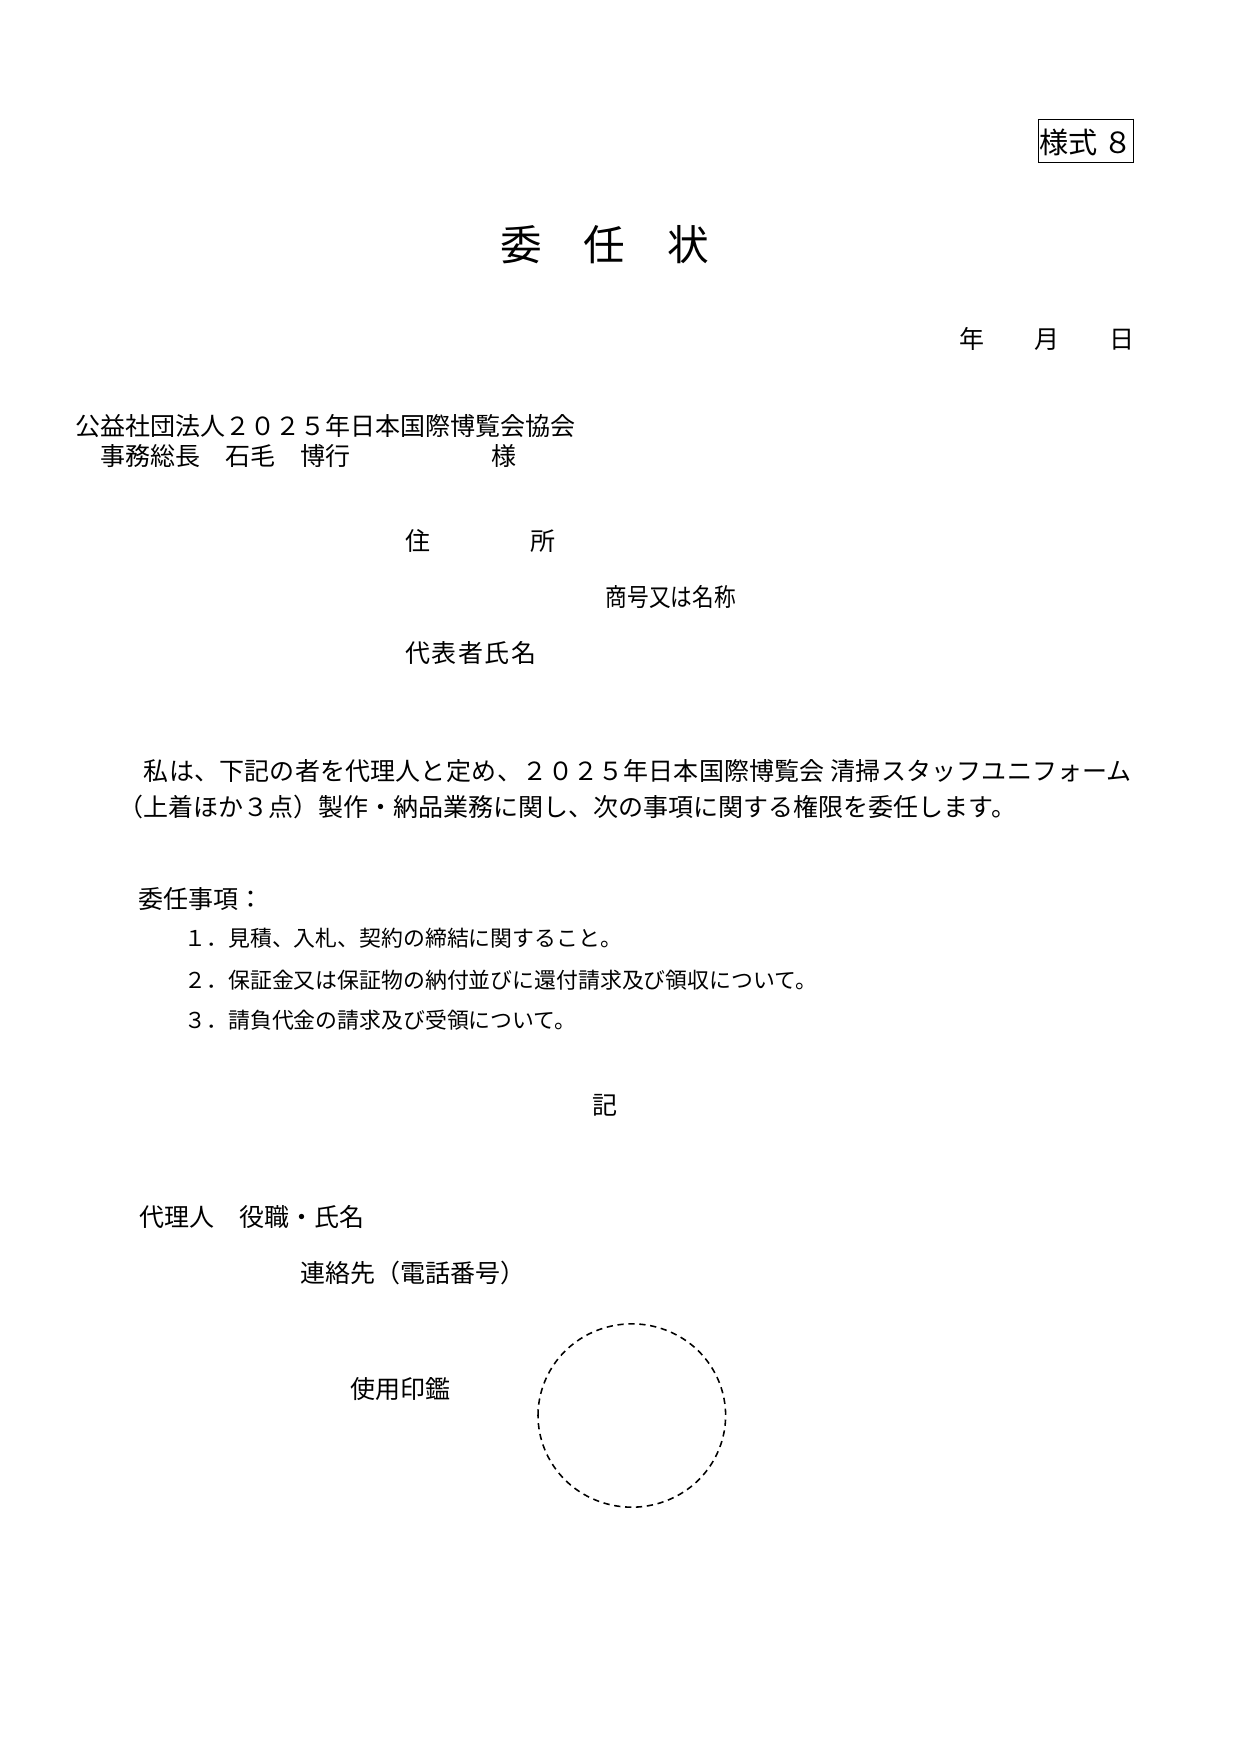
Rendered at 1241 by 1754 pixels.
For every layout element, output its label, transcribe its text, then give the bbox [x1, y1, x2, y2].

text 年 月 日 [75, 326, 1134, 354]
text 使用印鑑 [713, 1367, 1134, 1407]
text ２．保証金又は保証物の納付並びに還付請求及び領収について。 [75, 957, 1134, 997]
text 代理人 役職・氏名 [75, 1204, 1134, 1232]
text 様式 ８ [75, 118, 1133, 163]
text 連絡先（電話番号） [75, 1260, 1134, 1288]
text 住 所 [75, 528, 1134, 556]
text 使用印鑑 [75, 1367, 550, 1407]
text 委任事項： [75, 879, 1134, 915]
text 私は、下記の者を代理人と定め、２０２５年日本国際博覧会 清掃スタッフユニフォーム（上着ほか３点）製作・納品業務に関し、次の事項に関する権限を委任します。 [119, 752, 1134, 823]
text 代表者氏名 [75, 640, 1134, 668]
text 公益社団法人２０２５年日本国際博覧会協会 [75, 415, 954, 440]
text 記 [75, 1092, 1134, 1120]
text ３．請負代金の請求及び受領について。 [75, 997, 1134, 1036]
text １．見積、入札、契約の締結に関すること。 [75, 921, 1134, 952]
text 商号又は名称 [75, 584, 1134, 612]
text 委 任 状 [75, 219, 1134, 270]
text 事務総長 石毛 博行 様 [75, 445, 954, 470]
